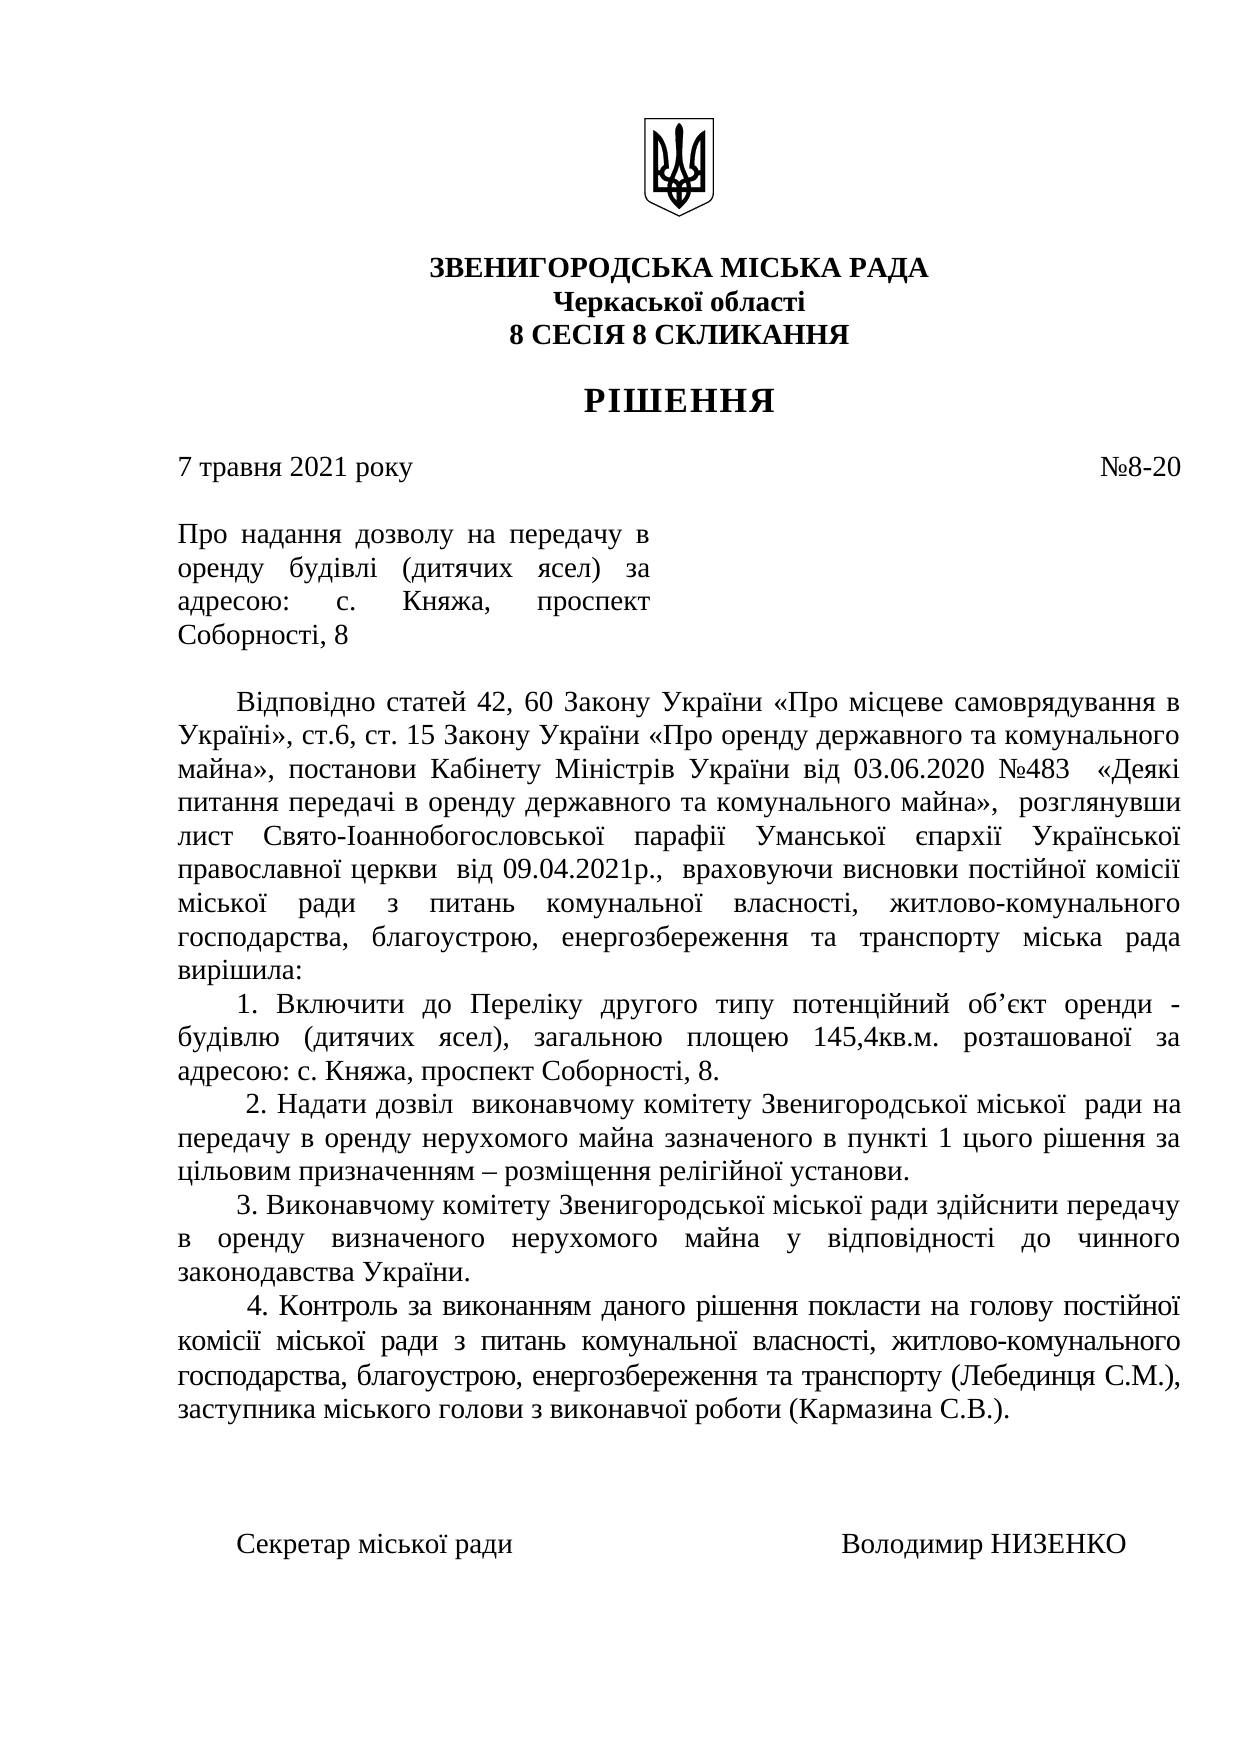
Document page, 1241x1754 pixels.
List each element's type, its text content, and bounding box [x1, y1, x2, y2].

text РІШЕННЯ [177, 379, 1181, 420]
text Секретар міської ради Володимир НИЗЕНКО [177, 1526, 1181, 1559]
text 4. Контроль за виконанням даного рішення покласти на голову постійної комісії міської ради з питань комунальної власності, житлово-комунального господарства, благоустрою, енергозбереження та транспорту (Лебединця С.М.), заступника міського голови з виконавчої роботи (Кармазина С.В.). [177, 1288, 1181, 1425]
text Черкаської області [177, 284, 1181, 317]
text 8 СЕСІЯ 8 СКЛИКАННЯ [177, 317, 1181, 351]
text Про надання дозволу на передачу в оренду будівлі (дитячих ясел) за адресою: с. Княжа, проспект Соборності, 8 [177, 516, 650, 650]
text 2. Надати дозвіл виконавчому комітету Звенигородської міської ради на передачу в оренду нерухомого майна зазначеного в пункті 1 цього рішення за цільовим призначенням – розміщення релігійної установи. [177, 1086, 1181, 1187]
text Відповідно статей 42, 60 Закону України «Про місцеве самоврядування в Україні», ст.6, ст. 15 Закону України «Про оренду державного та комунального майна», постанови Кабінету Міністрів України від 03.06.2020 №483 «Деякі питання передачі в оренду державного та комунального майна», розглянувши лист Свято-Іоаннобогословської парафії Уманської єпархії Української православної церкви від 09.04.2021р., враховуючи висновки постійної комісії міської ради з питань комунальної власності, житлово-комунального господарства, благоустрою, енергозбереження та транспорту міська рада вирішила: [177, 684, 1181, 986]
table_header 7 травня 2021 року [166, 449, 679, 516]
text 1. Включити до Переліку другого типу потенційний об’єкт оренди - будівлю (дитячих ясел), загальною площею 145,4кв.м. розташованої за адресою: с. Княжа, проспект Соборності, 8. [177, 986, 1181, 1086]
text 3. Виконавчому комітету Звенигородської міської ради здійснити передачу в оренду визначеного нерухомого майна у відповідності до чинного законодавства України. [177, 1187, 1181, 1288]
text ЗВЕНИГОРОДСЬКА МІСЬКА РАДА [177, 250, 1181, 284]
table_header №8-20 [679, 449, 1192, 516]
